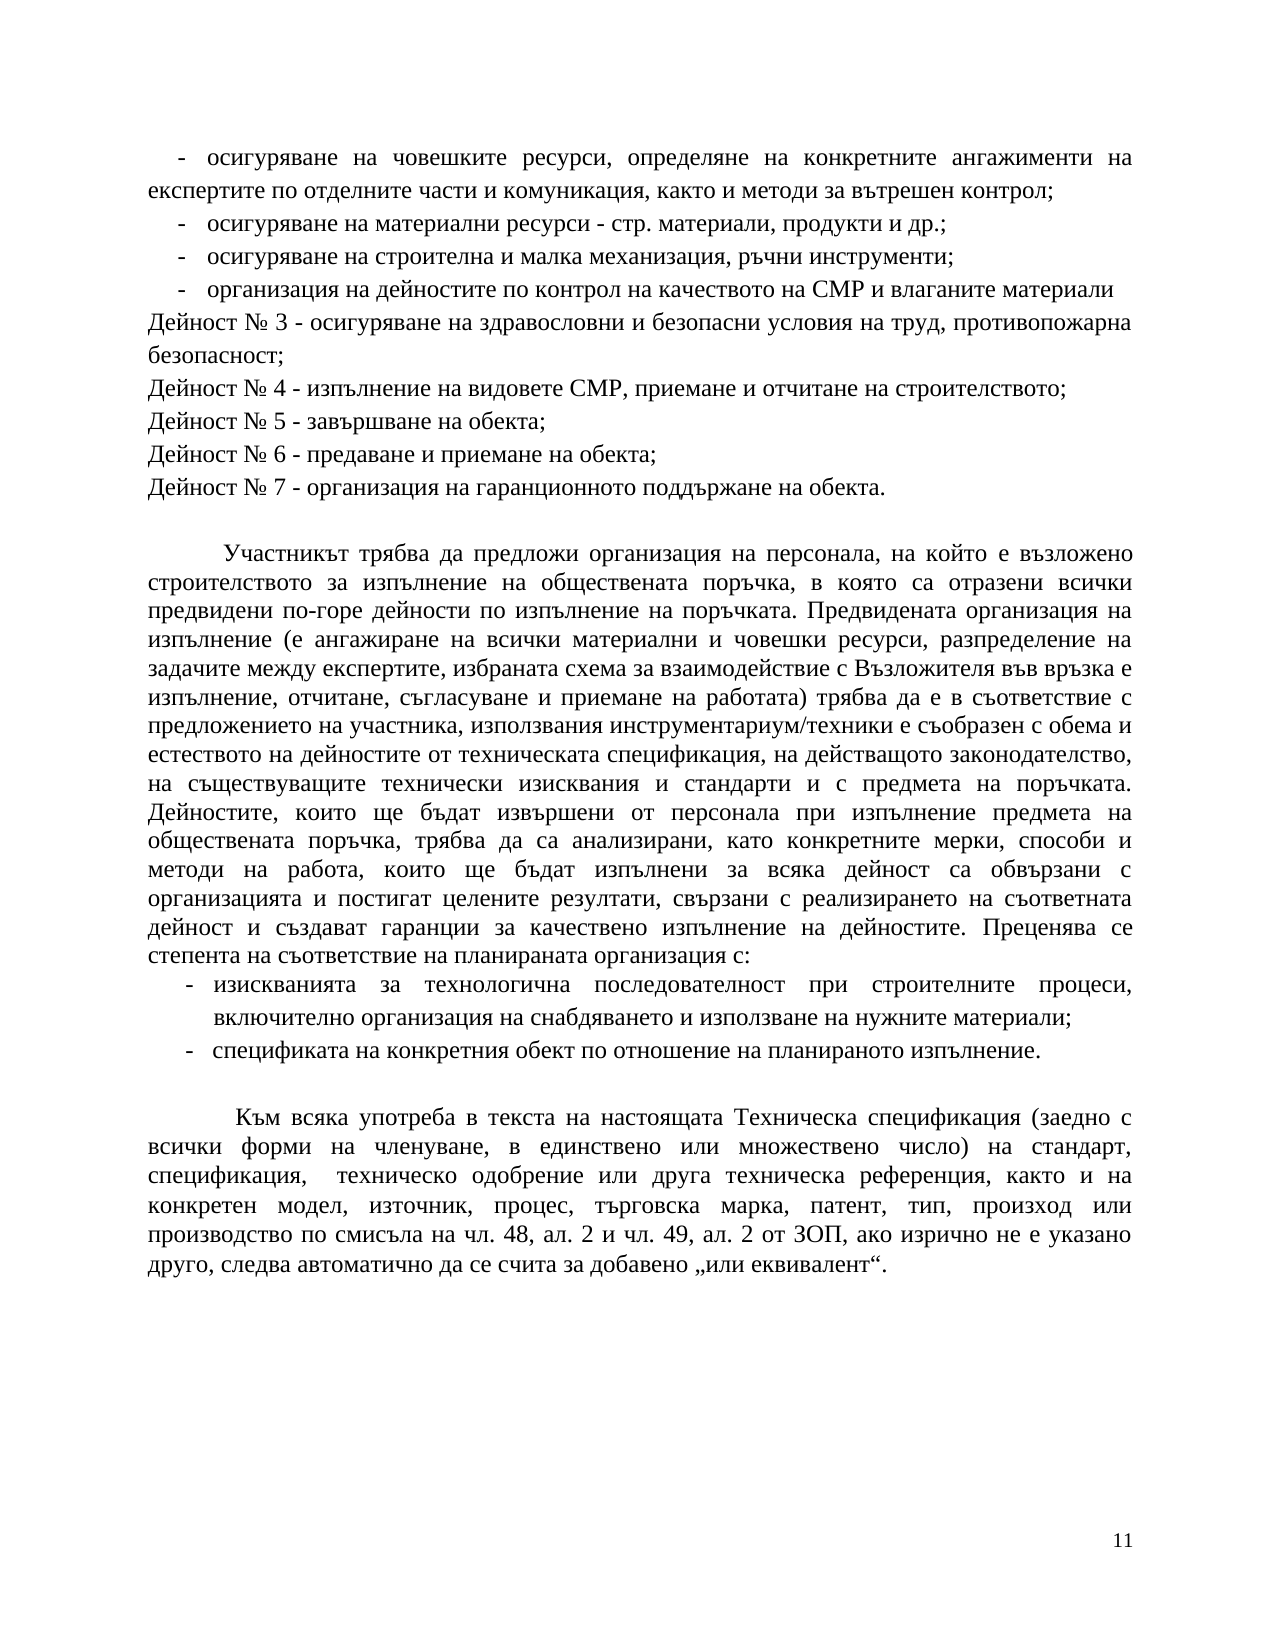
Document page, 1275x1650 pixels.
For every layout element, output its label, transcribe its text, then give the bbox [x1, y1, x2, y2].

text Дейност № 5 - завършване на обекта; [148, 406, 1133, 435]
text - осигуряване на строителна и малка механизация, ръчни инструменти; [148, 241, 1133, 269]
text Дейност № 6 - предаване и приемане на обекта; [148, 439, 1133, 468]
text - спецификата на конкретния обект по отношение на планираното изпълнение. [185, 1035, 1133, 1064]
text - изискванията за технологична последователност при строителните процеси, включително организация на снабдяването и използване на нужните материали; [185, 969, 1133, 1031]
text Дейност № 3 - осигуряване на здравословни и безопасни условия на труд, противопожарна безопасност; [148, 307, 1133, 369]
text Дейност № 7 - организация на гаранционното поддържане на обекта. [148, 472, 1133, 501]
text Дейност № 4 - изпълнение на видовете СМР, приемане и отчитане на строителството; [148, 373, 1133, 402]
text - осигуряване на материални ресурси - стр. материали, продукти и др.; [148, 208, 1133, 237]
text - организация на дейностите по контрол на качеството на СМР и влаганите материали [148, 274, 1133, 303]
text Участникът трябва да предложи организация на персонала, на който е възложено строителството за изпълнение на обществената поръчка, в която са отразени всички предвидени по-горе дейности по изпълнение на поръчката. Предвидената организация на изпълнение (е ангажиране на всички материални и човешки ресурси, разпределение на задачите между експертите, избраната схема за взаимодействие с Възложителя във връзка е изпълнение, отчитане, съгласуване и приемане на работата) трябва да е в съответствие с предложението на участника, използвания инструментариум/техники е съобразен с обема и естеството на дейностите от техническата спецификация, на действащото законодателство, на съществуващите технически изисквания и стандарти и с предмета на поръчката. Дейностите, които ще бъдат извършени от персонала при изпълнение предмета на обществената поръчка, трябва да са анализирани, като конкретните мерки, способи и методи на работа, които ще бъдат изпълнени за всяка дейност са обвързани с организацията и постигат целените резултати, свързани с реализирането на съответната дейност и създават гаранции за качествено изпълнение на дейностите. Преценява се степента на съответствие на планираната организация с: [148, 538, 1133, 969]
text - осигуряване на човешките ресурси, определяне на конкретните ангажименти на експертите по отделните части и комуникация, както и методи за вътрешен контрол; [148, 142, 1133, 203]
text Към всяка употреба в текста на настоящата Техническа спецификация (заедно с всички форми на членуване, в единствено или множествено число) на стандарт, спецификация, техническо одобрение или друга техническа референция, както и на конкретен модел, източник, процес, търговска марка, патент, тип, произход или производство по смисъла на чл. 48, ал. 2 и чл. 49, ал. 2 от ЗОП, ако изрично не е указано друго, следва автоматично да се счита за добавено „или еквивалент“. [148, 1101, 1133, 1278]
